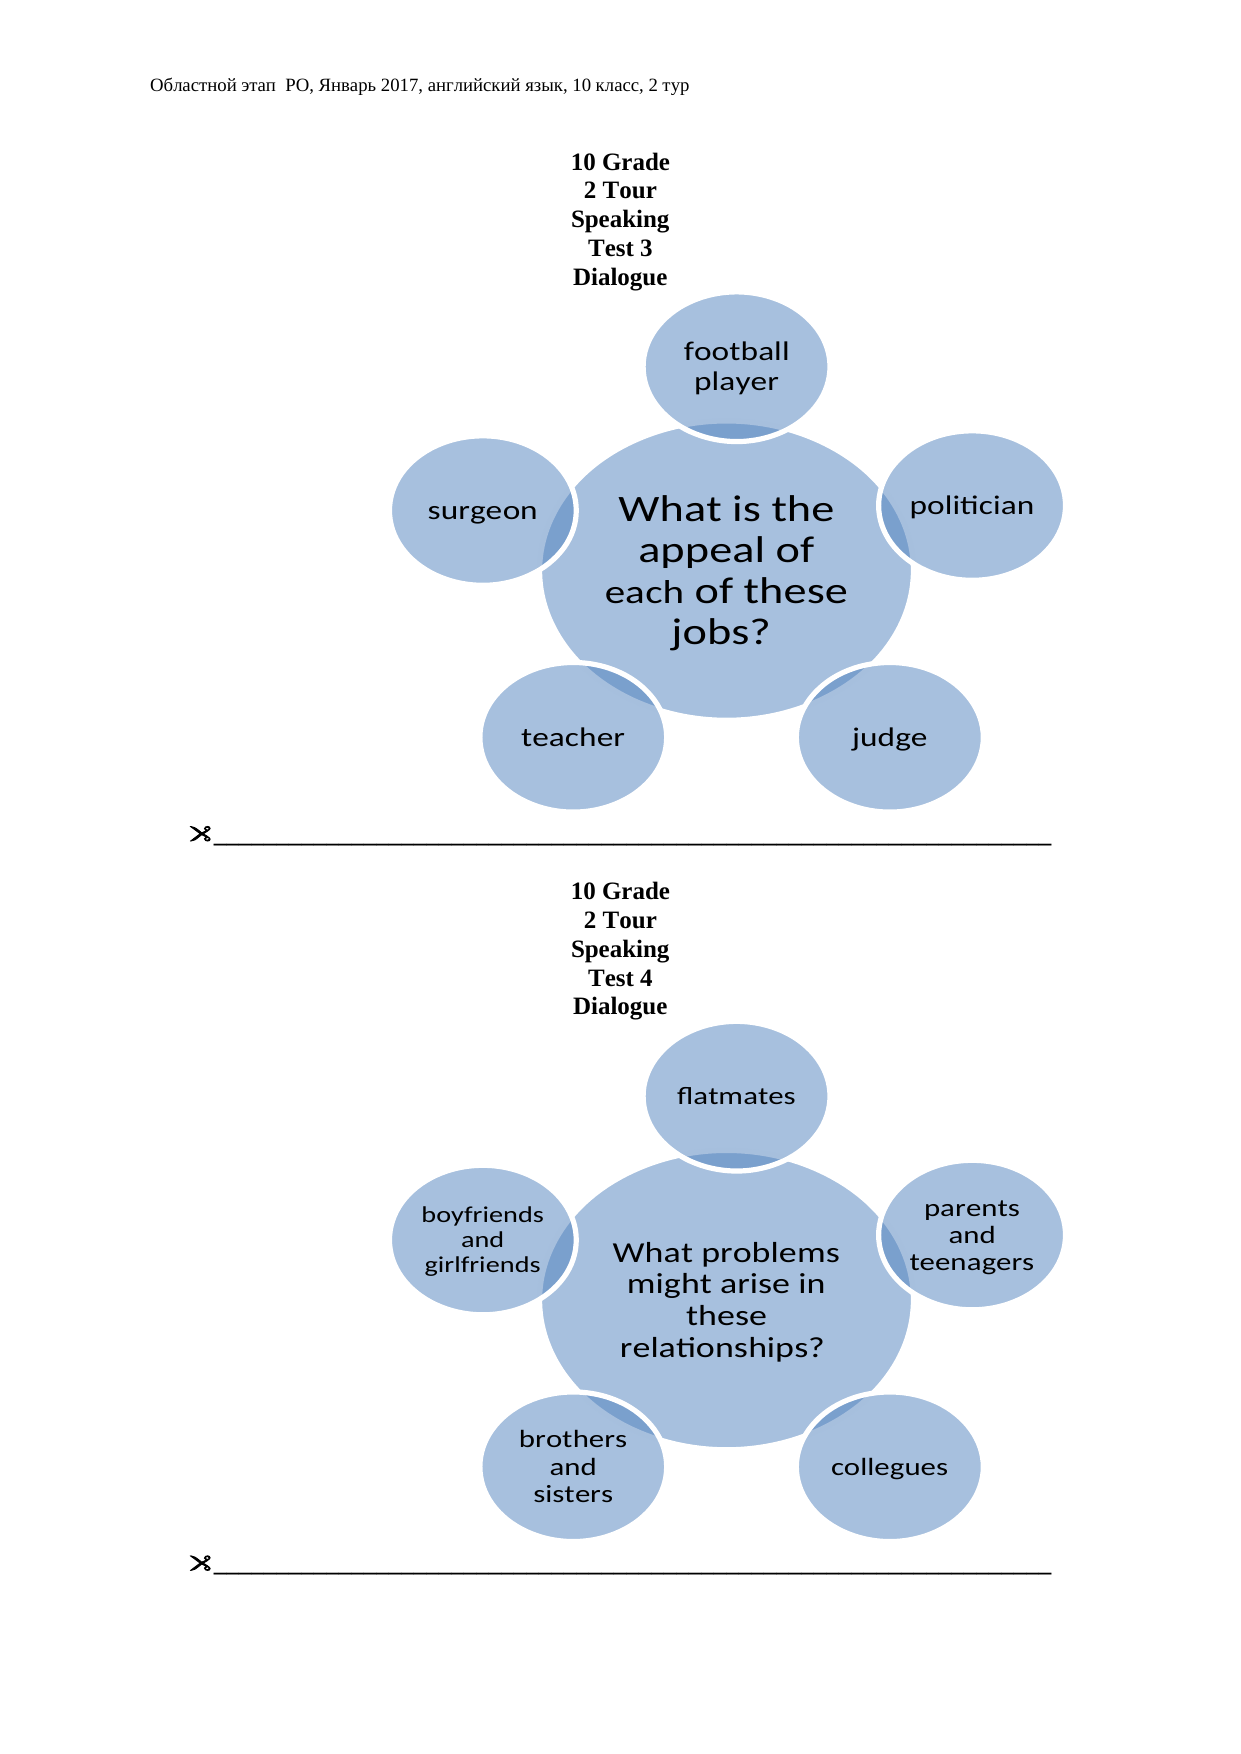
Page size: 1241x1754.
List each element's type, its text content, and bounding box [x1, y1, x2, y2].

text ___________________________________________________________________ [150, 1548, 1090, 1577]
text Test 3 [150, 233, 1090, 262]
text 2 Tour [150, 176, 1090, 204]
text Dialogue [150, 991, 1090, 1020]
text 10 Grade [150, 876, 1090, 905]
text Test 4 [150, 963, 1090, 991]
text Speaking [150, 934, 1090, 963]
text Dialogue [150, 262, 1090, 291]
text 10 Grade [150, 147, 1090, 176]
text 2 Tour [150, 905, 1090, 934]
text ___________________________________________________________________ [150, 819, 1090, 848]
text Speaking [150, 204, 1090, 233]
